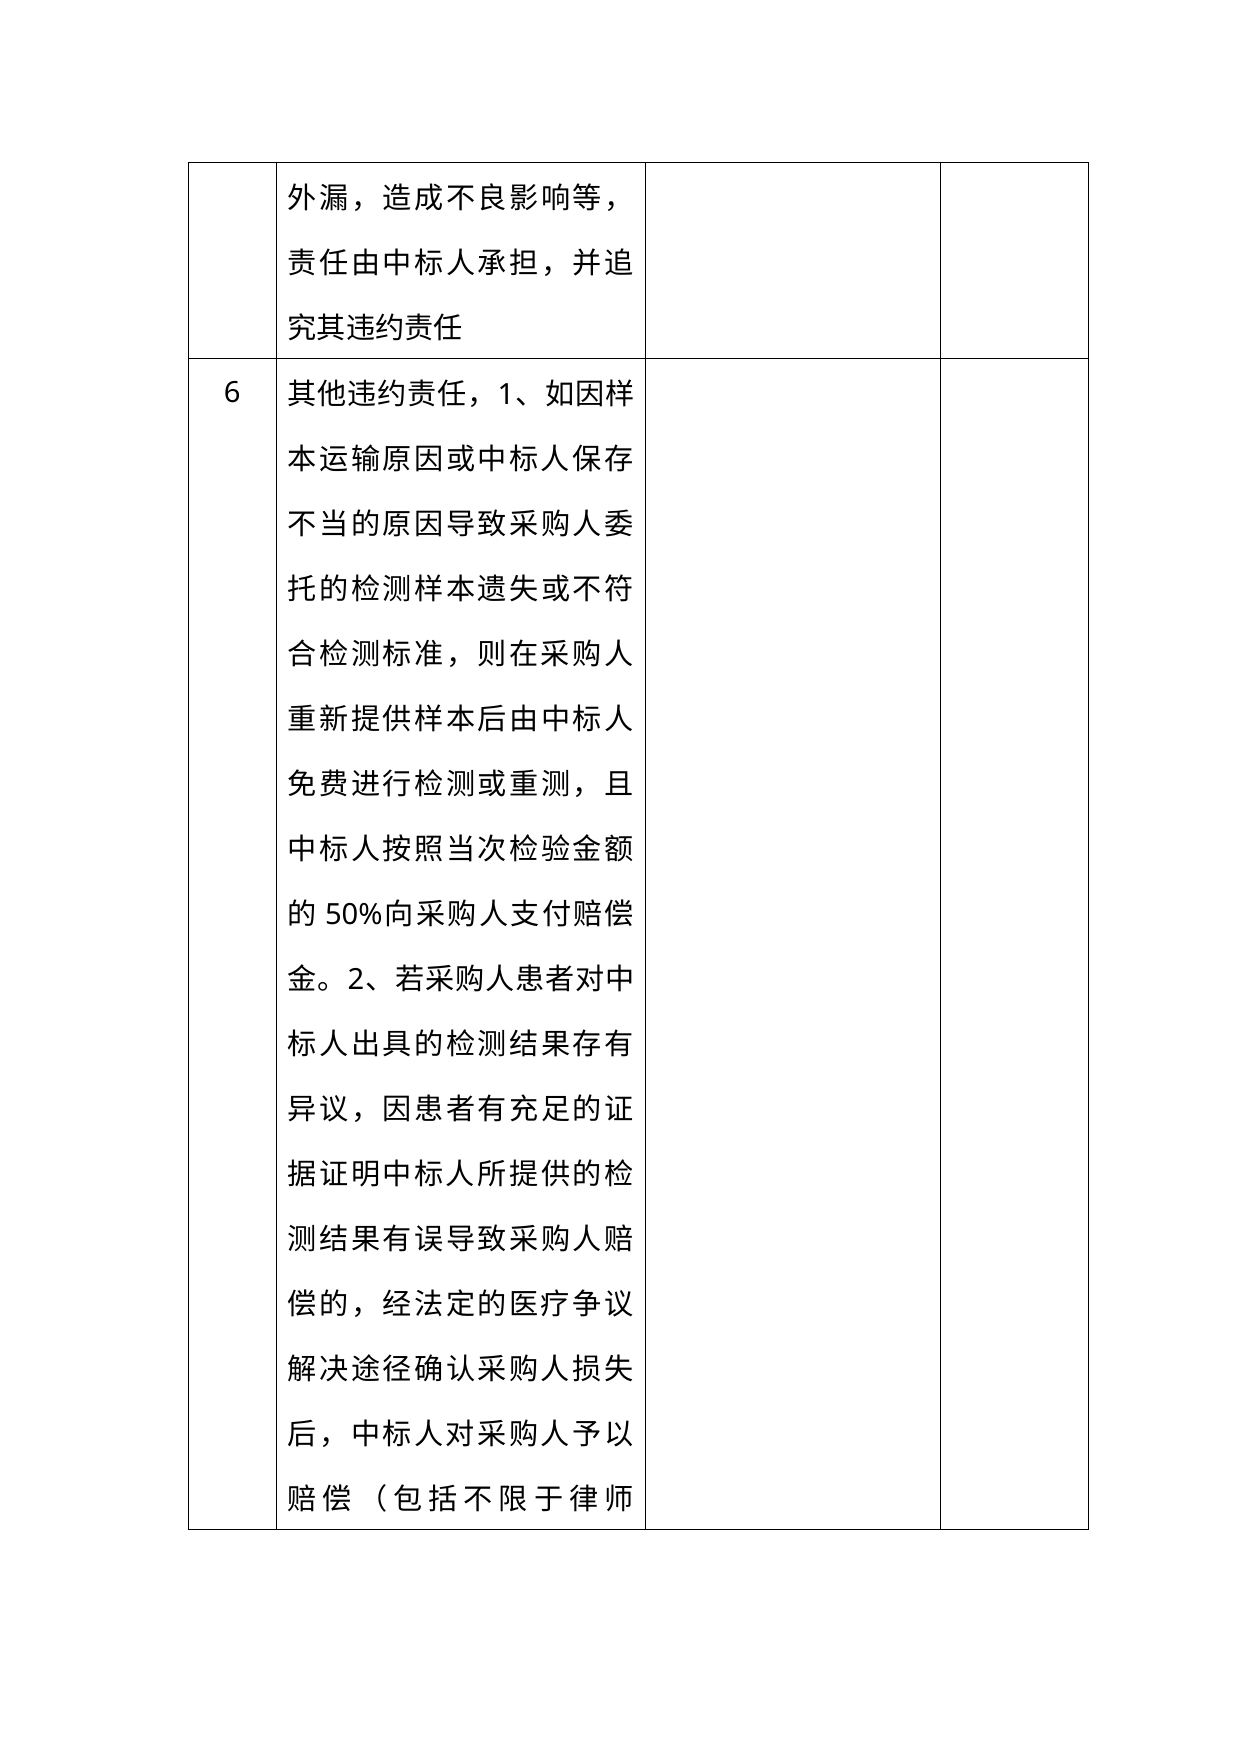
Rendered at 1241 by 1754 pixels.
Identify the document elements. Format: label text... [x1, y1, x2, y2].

table_cell [941, 163, 1088, 358]
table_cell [277, 359, 645, 1529]
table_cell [277, 163, 645, 358]
table_cell [646, 163, 940, 358]
table_cell 6 [189, 359, 276, 1529]
table_cell [941, 359, 1088, 1529]
table_cell [646, 359, 940, 1529]
table_cell 5 [189, 163, 276, 358]
